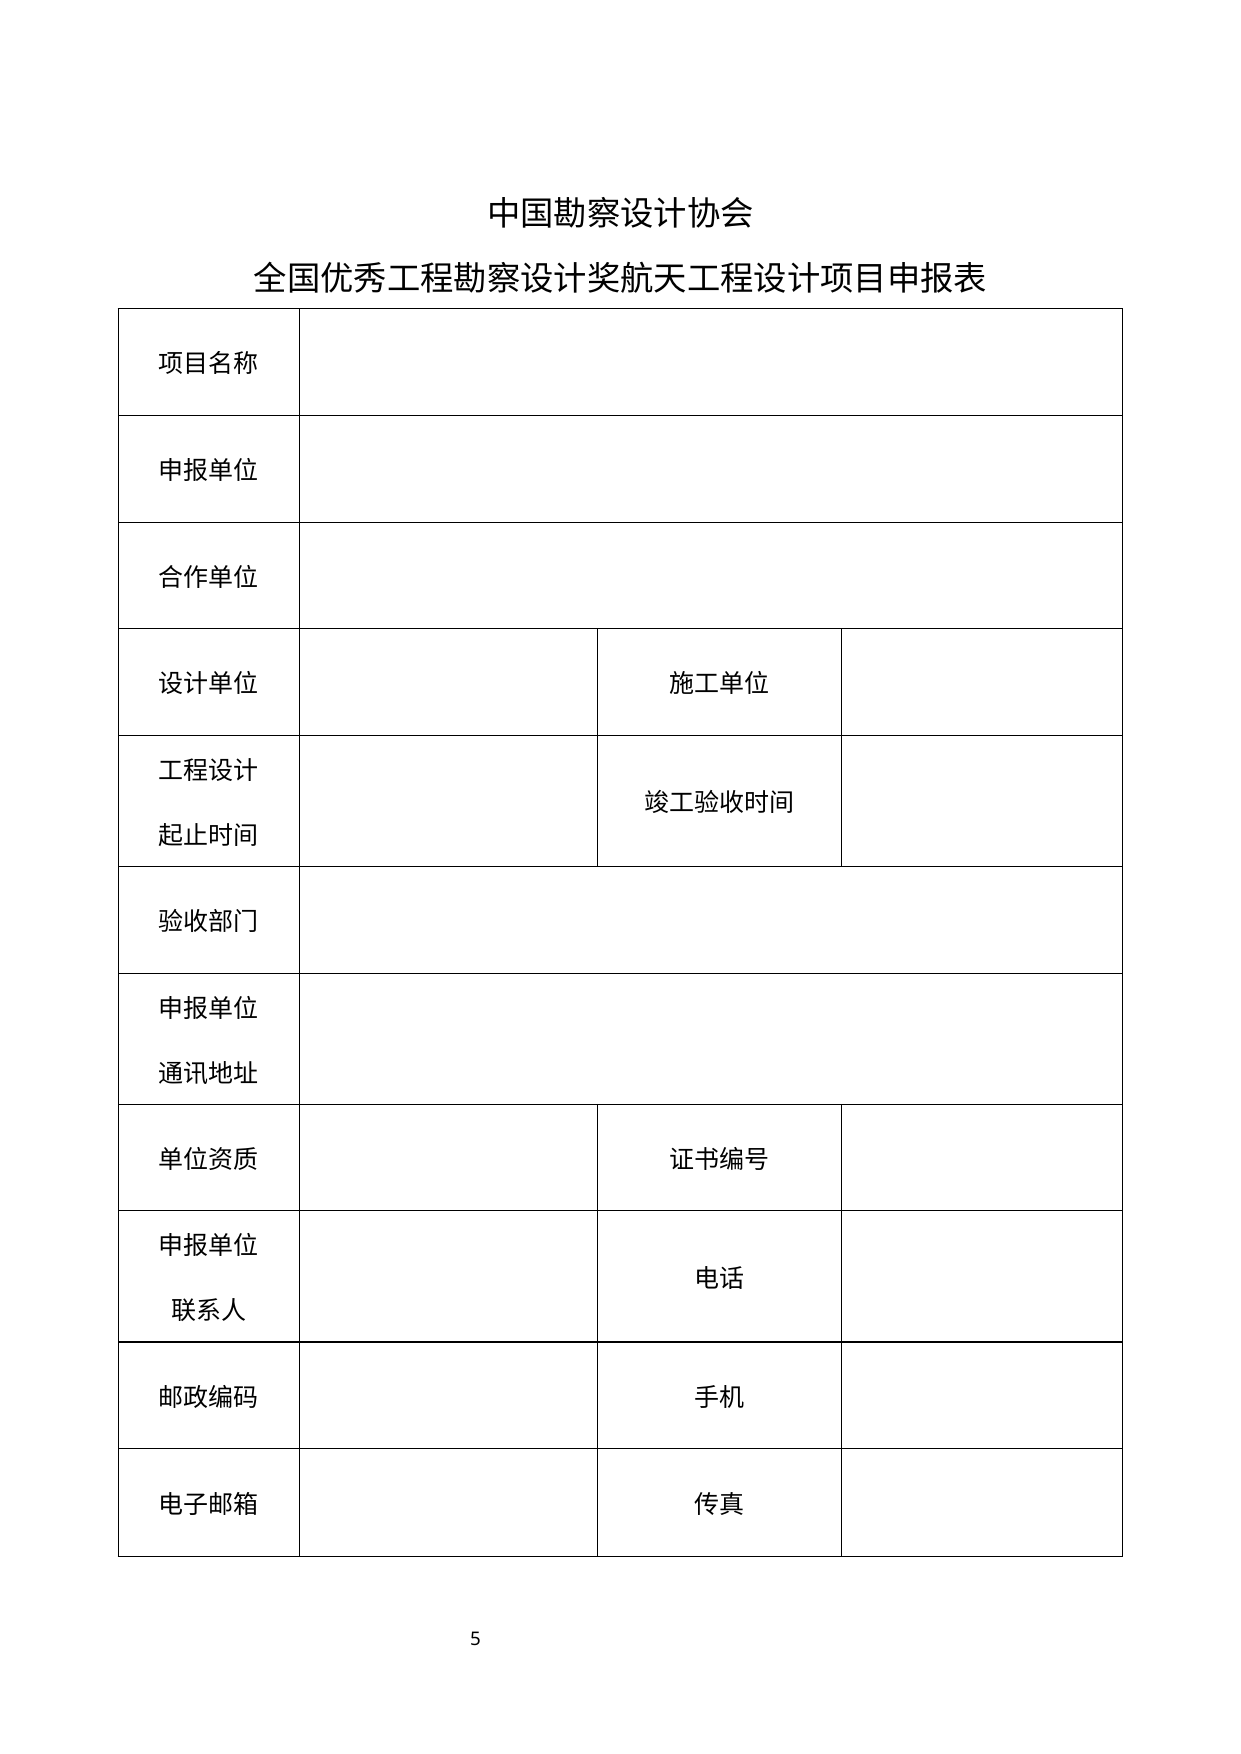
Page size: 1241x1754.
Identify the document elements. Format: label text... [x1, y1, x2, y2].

table_cell 竣工验收时间 [598, 736, 841, 866]
table_cell [300, 416, 1122, 522]
table_cell [300, 1343, 597, 1448]
table_cell [842, 1105, 1122, 1210]
table_cell [300, 974, 1122, 1104]
table_cell 施工单位 [598, 629, 841, 735]
table_cell 工程设计 起止时间 [119, 736, 299, 866]
table_cell [842, 736, 1122, 866]
table_cell 邮政编码 [119, 1343, 299, 1448]
table_cell [842, 629, 1122, 735]
table_cell [842, 1211, 1122, 1341]
table_cell [300, 629, 597, 735]
text 中国勘察设计协会 [165, 178, 1075, 243]
table_cell 合作单位 [119, 523, 299, 628]
table_cell [300, 736, 597, 866]
table_cell [300, 523, 1122, 628]
table_cell 验收部门 [119, 867, 299, 973]
table_cell [842, 1343, 1122, 1448]
table_cell 证书编号 [598, 1105, 841, 1210]
table_cell [300, 867, 1122, 973]
table_cell [300, 1211, 597, 1341]
table_cell [842, 1449, 1122, 1556]
table_cell 申报单位 通讯地址 [119, 974, 299, 1104]
table_cell 申报单位 联系人 [119, 1211, 299, 1341]
table_header [300, 309, 1122, 415]
table_cell [300, 1105, 597, 1210]
table_cell 申报单位 [119, 416, 299, 522]
text 全国优秀工程勘察设计奖航天工程设计项目申报表 [165, 243, 1075, 308]
table_cell 单位资质 [119, 1105, 299, 1210]
table_cell 传真 [598, 1449, 841, 1556]
table_cell 电子邮箱 [119, 1449, 299, 1556]
table_header 项目名称 [119, 309, 299, 415]
table_cell 电话 [598, 1211, 841, 1341]
table_cell 手机 [598, 1343, 841, 1448]
table_cell [300, 1449, 597, 1556]
table_cell 设计单位 [119, 629, 299, 735]
